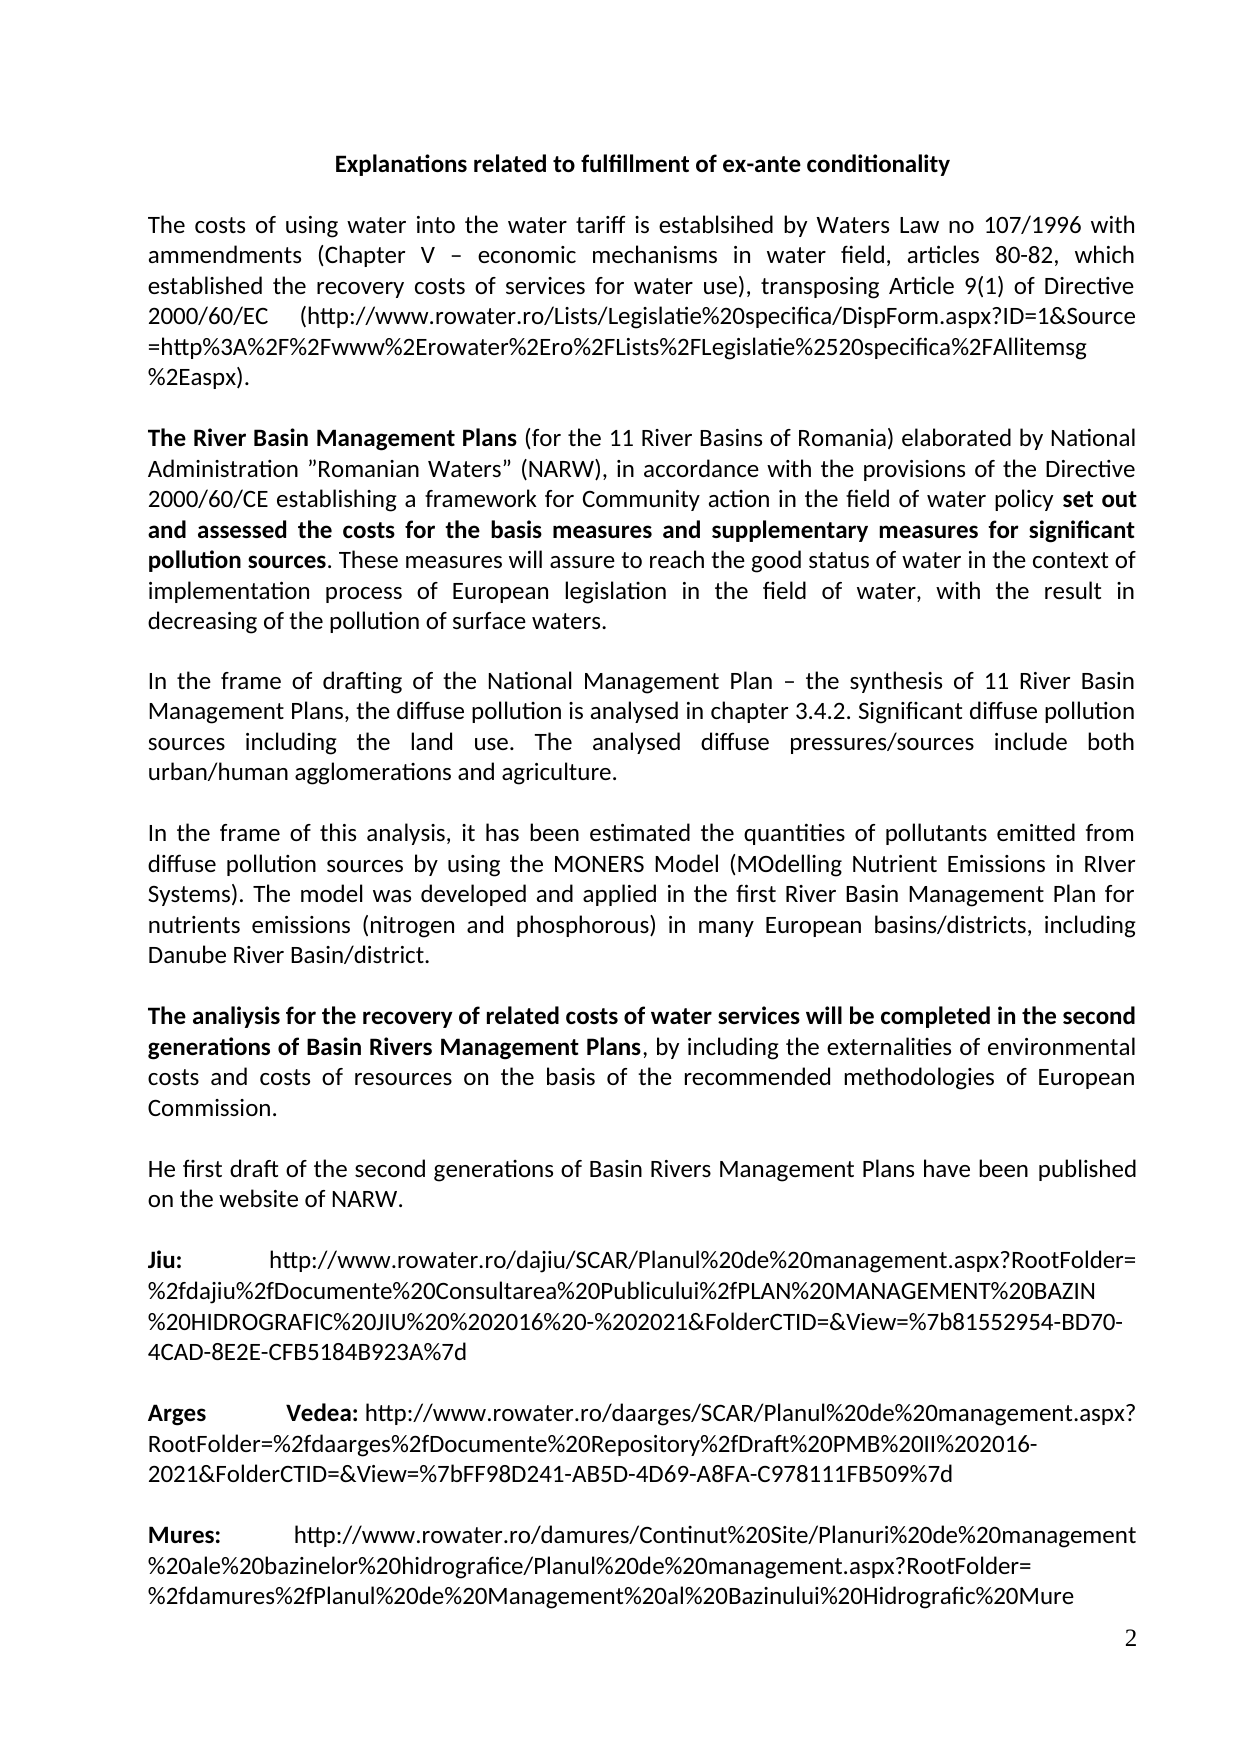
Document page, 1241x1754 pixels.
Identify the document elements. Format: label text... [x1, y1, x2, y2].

list Explanations related to fulfillment of ex-ante conditionality [148, 148, 1137, 178]
text Jiu: http://www.rowater.ro/dajiu/SCAR/Planul%20de%20management.aspx?RootFolder=%2fdajiu%2fDocumente%20Consultarea%20Publicului%2fPLAN%20MANAGEMENT%20BAZIN%20HIDROGRAFIC%20JIU%20%202016%20-%202021&FolderCTID=&View=%7b81552954-BD70-4CAD-8E2E-CFB5184B923A%7d [148, 1245, 1137, 1367]
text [148, 1519, 1137, 1611]
text The analiysis for the recovery of related costs of water services will be completed in the second generations of Basin Rivers Management Plans, by including the externalities of environmental costs and costs of resources on the basis of the recommended methodologies of European Commission. [148, 1001, 1137, 1123]
list The costs of using water into the water tariff is establsihed by Waters Law no 107/1996 with ammendments (Chapter V – economic mechanisms in water field, articles 80-82, which established the recovery costs of services for water use), transposing Article 9(1) of Directive 2000/60/EC (http://www.rowater.ro/Lists/Legislatie%20specifica/DispForm.aspx?ID=1&Source =http%3A%2F%2Fwww%2Erowater%2Ero%2FLists%2FLegislatie%2520specifica%2FAllitemsg%2Easpx). [148, 209, 1137, 392]
text He first draft of the second generations of Basin Rivers Management Plans have been published on the website of NARW. [148, 1153, 1137, 1214]
list In the frame of drafting of the National Management Plan – the synthesis of 11 River Basin Management Plans, the diffuse pollution is analysed in chapter 3.4.2. Significant diffuse pollution sources including the land use. The analysed diffuse pressures/sources include both urban/human agglomerations and agriculture. [148, 665, 1137, 787]
list In the frame of this analysis, it has been estimated the quantities of pollutants emitted from diffuse pollution sources by using the MONERS Model (MOdelling Nutrient Emissions in RIver Systems). The model was developed and applied in the first River Basin Management Plan for nutrients emissions (nitrogen and phosphorous) in many European basins/districts, including Danube River Basin/district. [148, 817, 1137, 970]
text Arges Vedea: http://www.rowater.ro/daarges/SCAR/Planul%20de%20management.aspx?RootFolder=%2fdaarges%2fDocumente%20Repository%2fDraft%20PMB%20II%202016-2021&FolderCTID=&View=%7bFF98D241-AB5D-4D69-A8FA-C978111FB509%7d [148, 1397, 1137, 1489]
text The River Basin Management Plans (for the 11 River Basins of Romania) elaborated by National Administration ”Romanian Waters” (NARW), in accordance with the provisions of the Directive 2000/60/CE establishing a framework for Community action in the field of water policy set out and assessed the costs for the basis measures and supplementary measures for significant pollution sources. These measures will assure to reach the good status of water in the context of implementation process of European legislation in the field of water, with the result in decreasing of the pollution of surface waters. [148, 422, 1137, 636]
